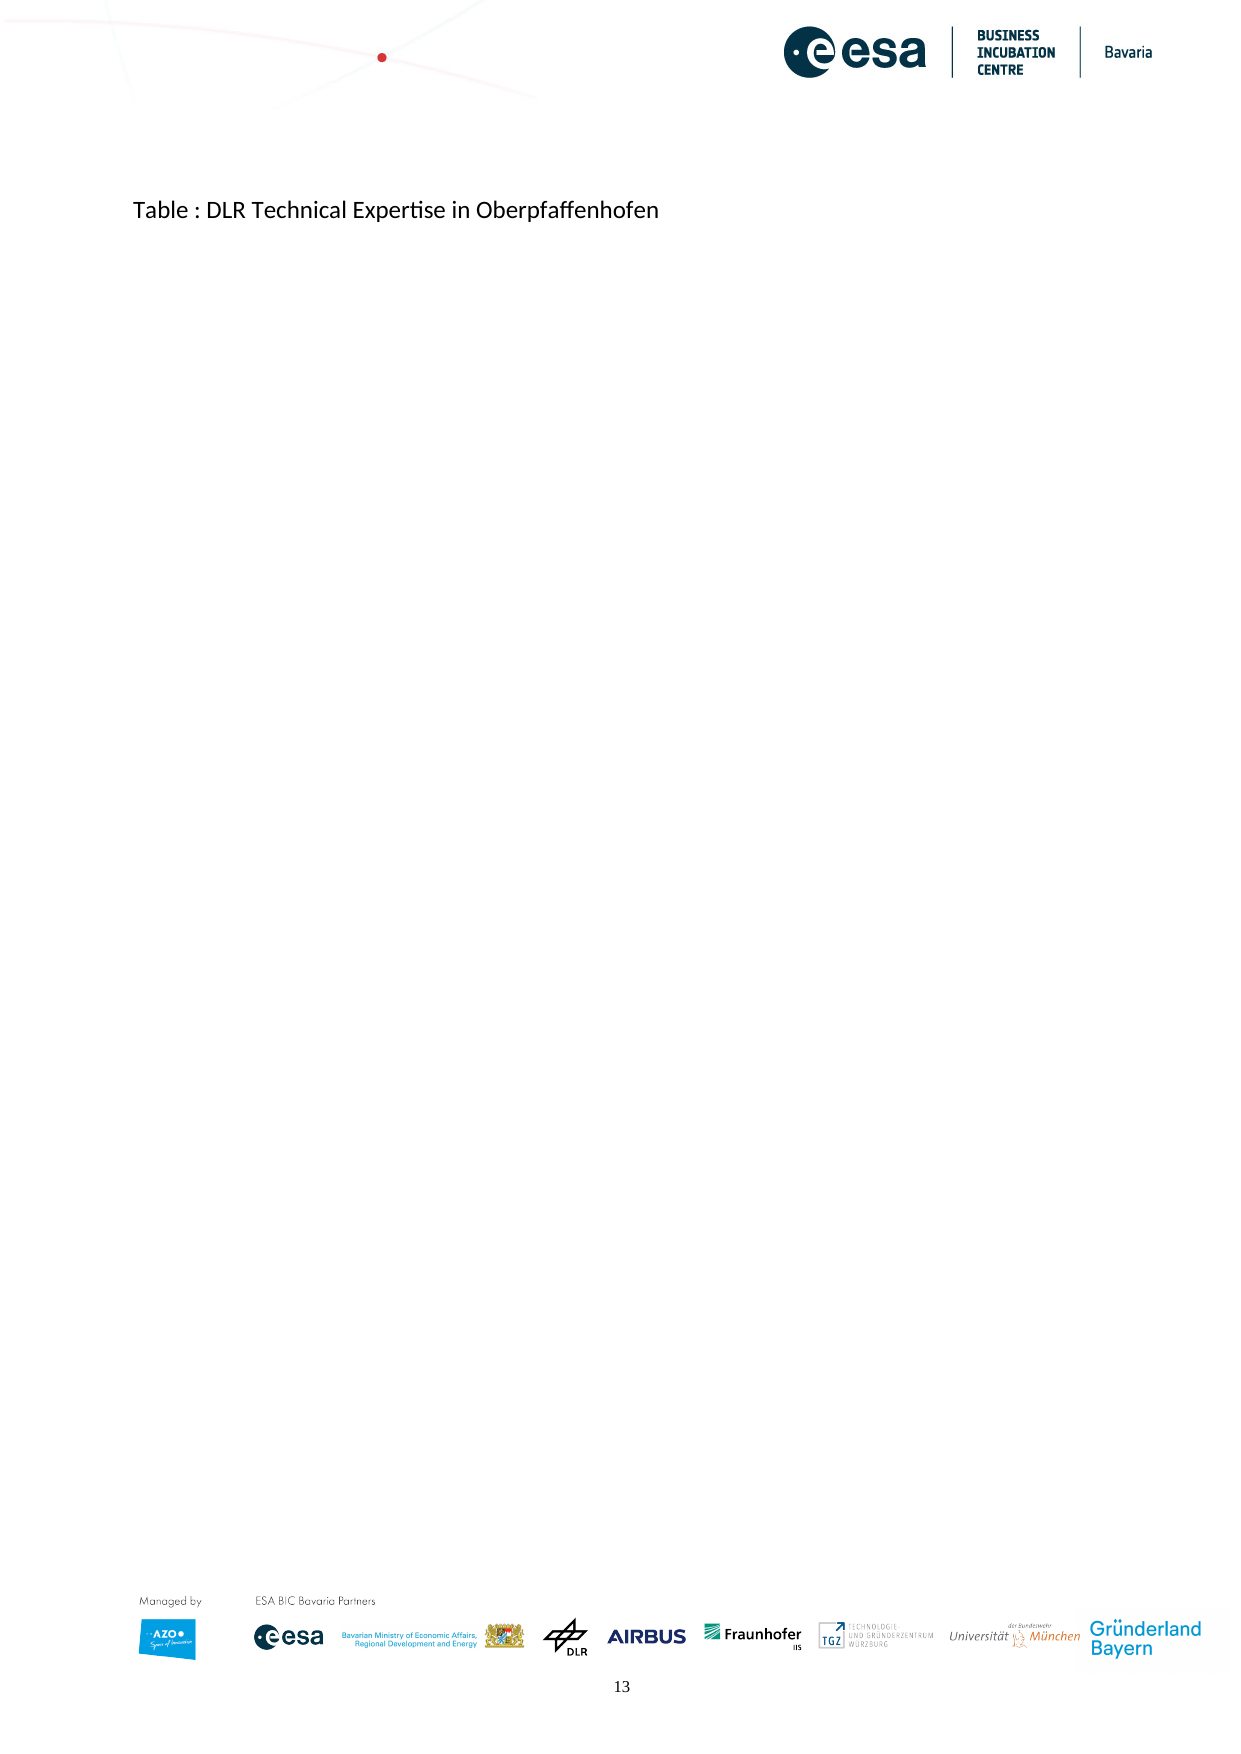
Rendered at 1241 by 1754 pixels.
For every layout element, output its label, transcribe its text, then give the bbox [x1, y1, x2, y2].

text Table : DLR Technical Expertise in Oberpfaffenhofen [118, 194, 1125, 224]
picture [1, 0, 1239, 1751]
